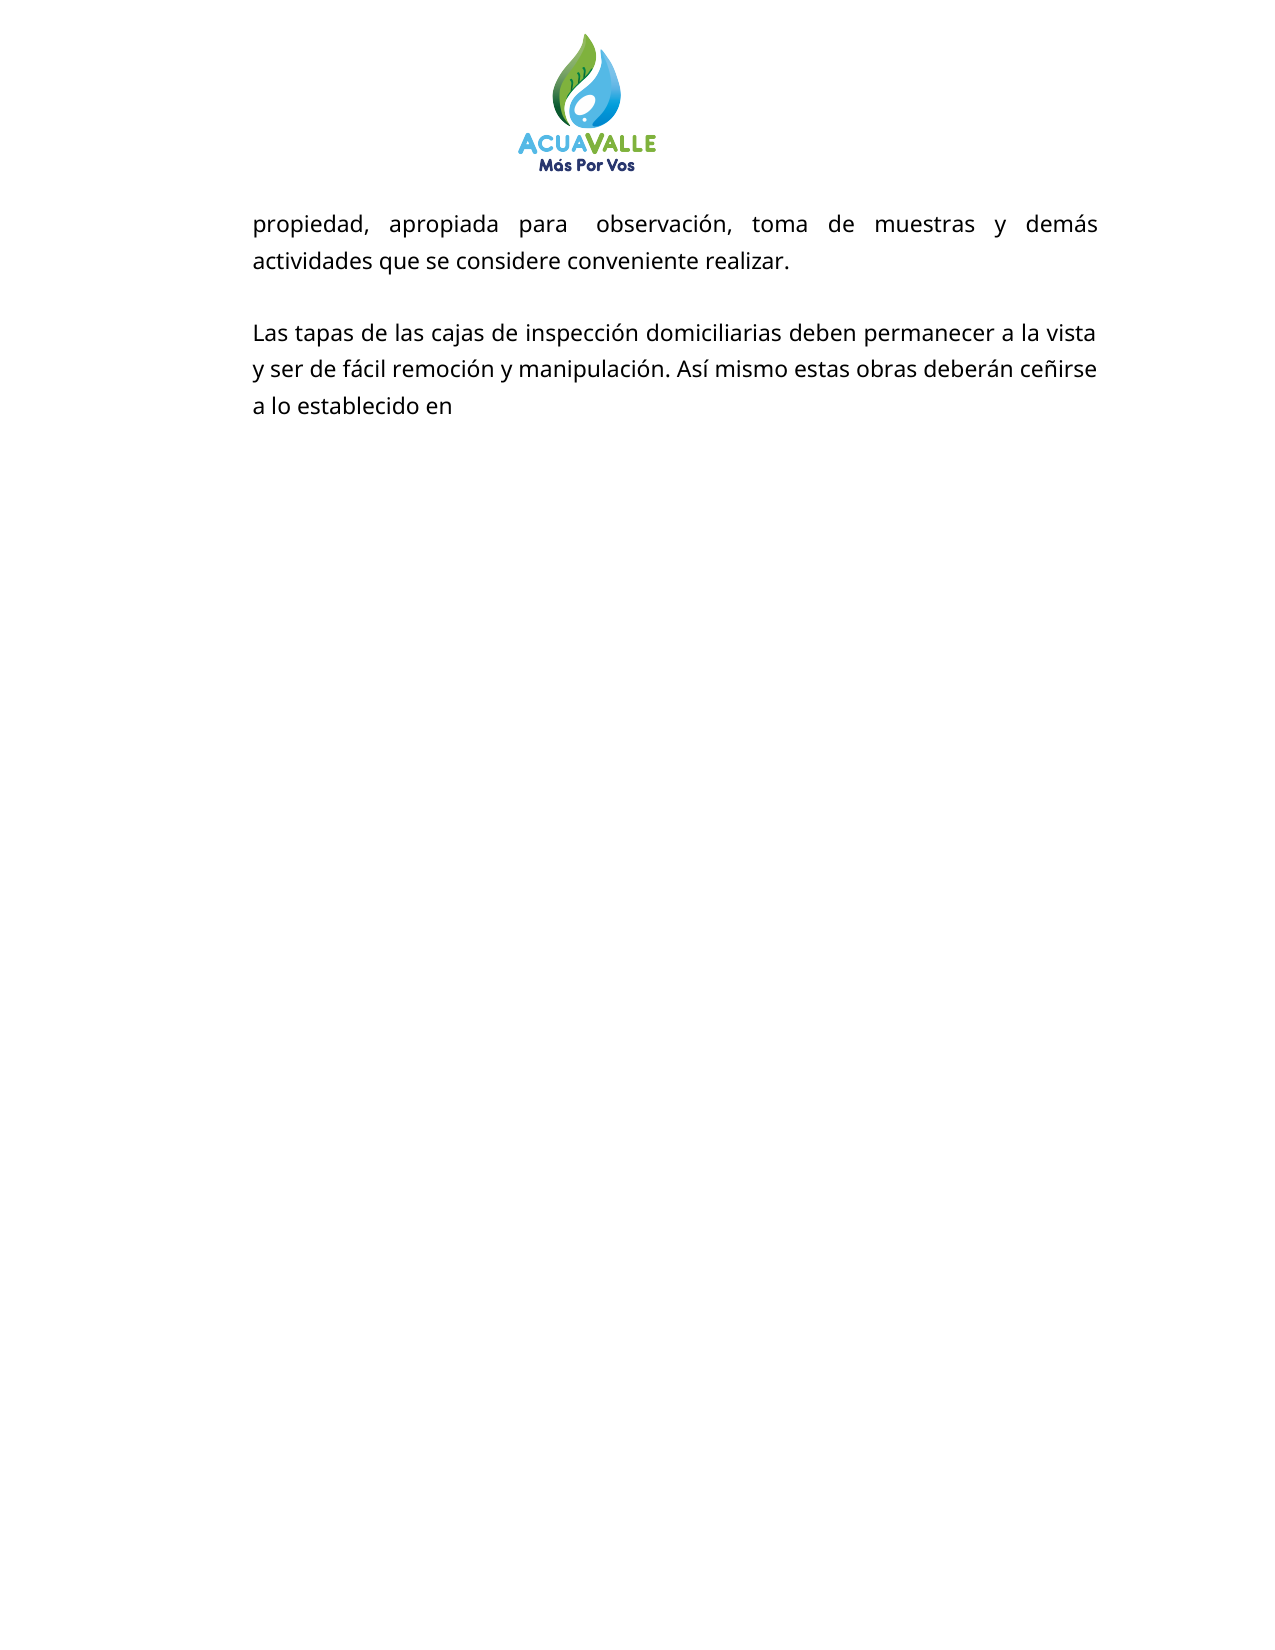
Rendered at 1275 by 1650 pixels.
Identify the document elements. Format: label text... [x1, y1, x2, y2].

text Las tapas de las cajas de inspección domiciliarias deben permanecer a la vista y ser de fácil remoción y manipulación. Así mismo estas obras deberán ceñirse a lo establecido en [252, 317, 1098, 421]
picture [514, 31, 660, 176]
